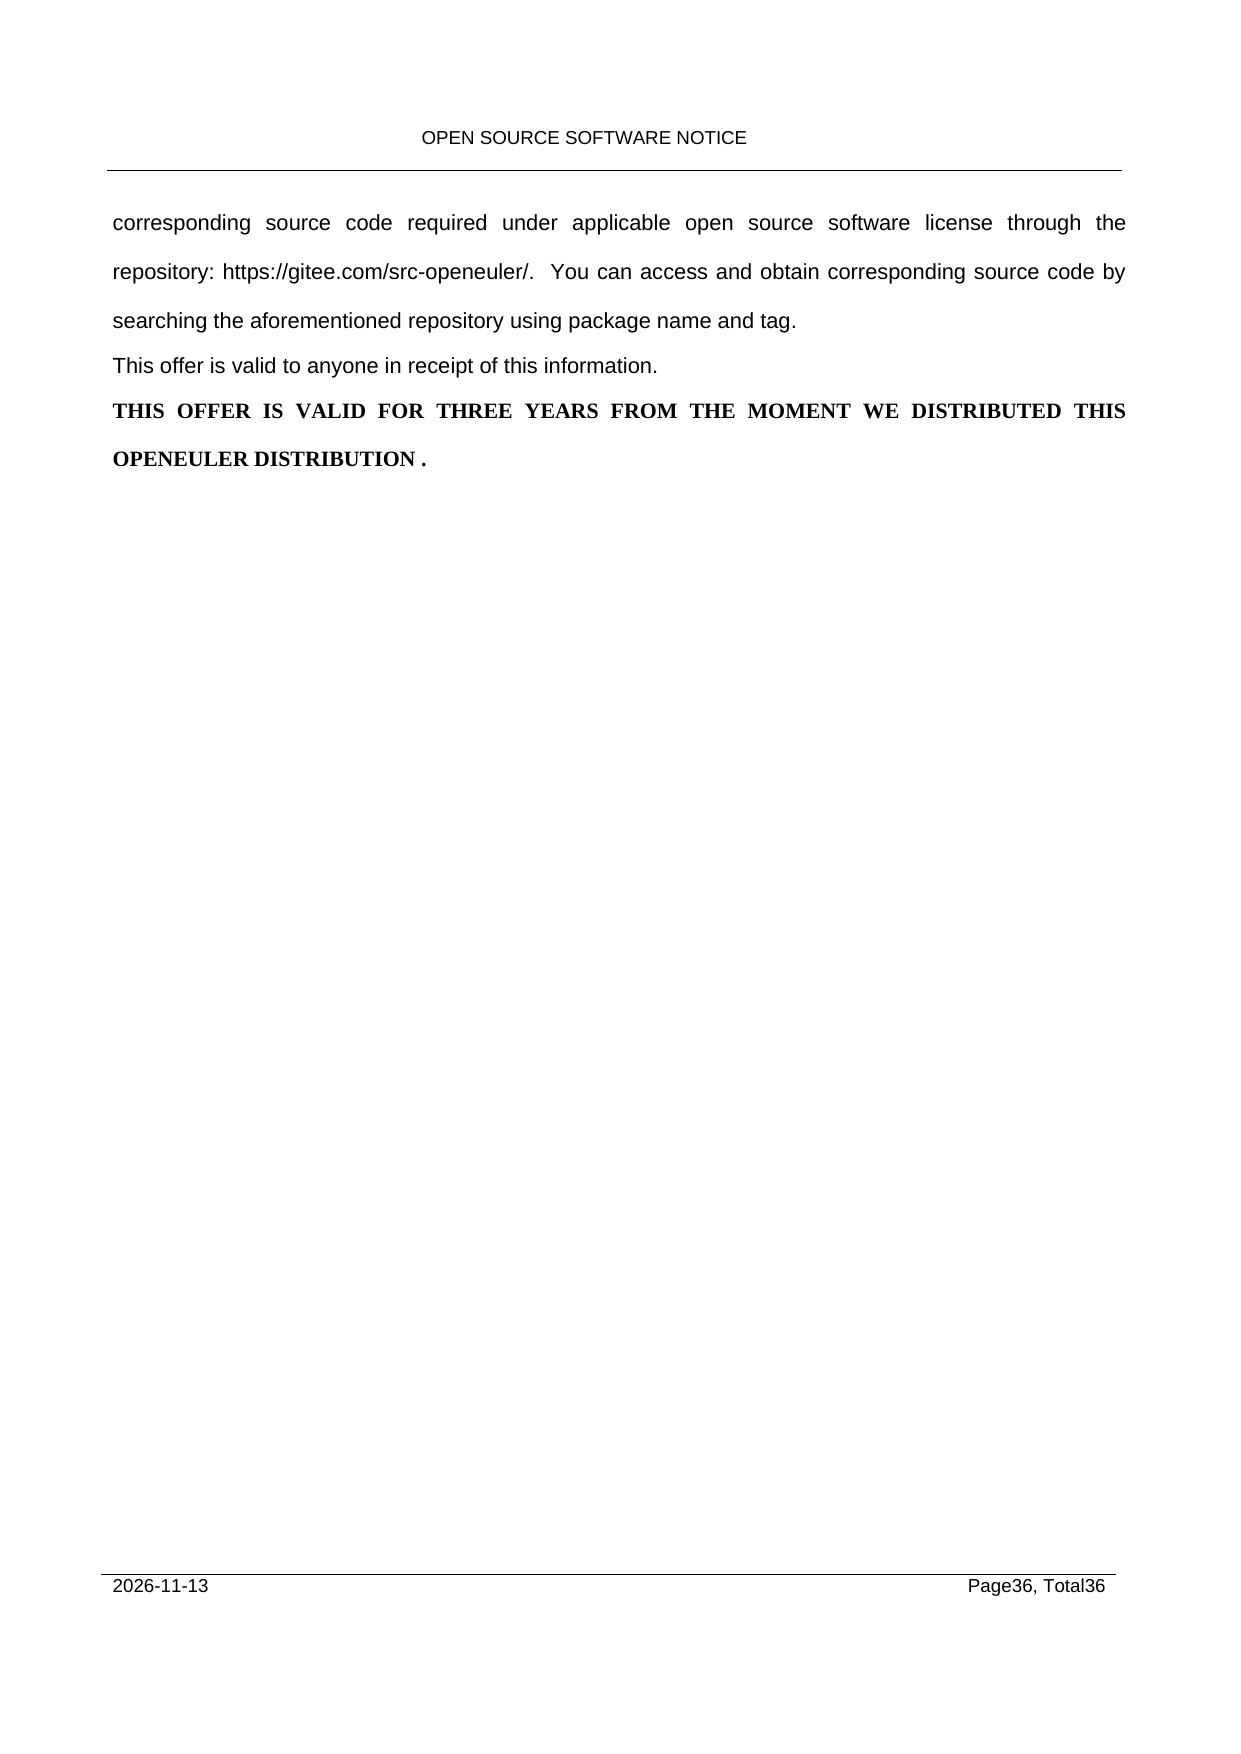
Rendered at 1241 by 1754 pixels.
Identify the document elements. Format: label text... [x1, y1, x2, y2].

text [112, 206, 1128, 336]
text THIS OFFER IS VALID FOR THREE YEARS FROM THE MOMENT WE DISTRIBUTED THIS OPENEULER DISTRIBUTION . [112, 394, 1128, 475]
text This offer is valid to anyone in receipt of this information. [112, 349, 1128, 381]
